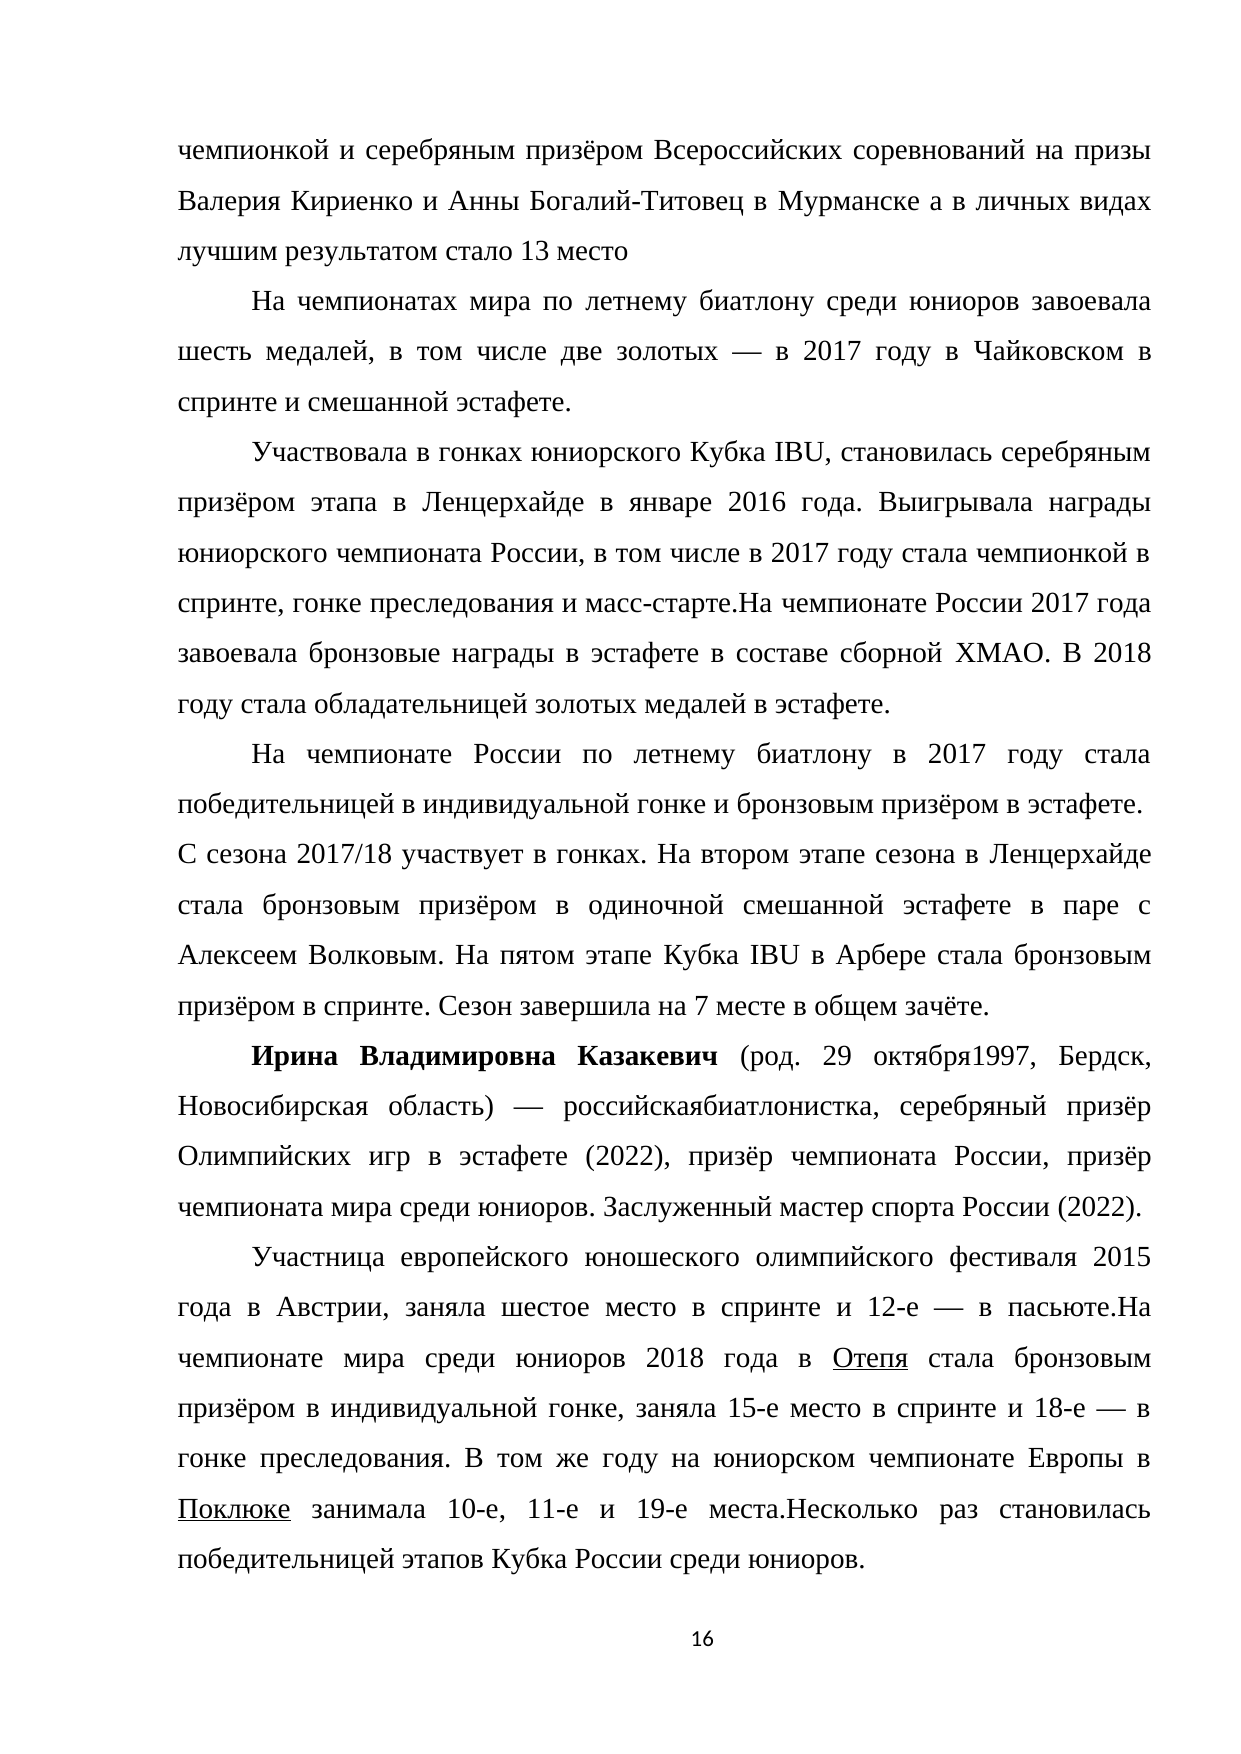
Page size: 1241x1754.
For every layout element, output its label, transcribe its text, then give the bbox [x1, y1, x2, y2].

text На чемпионате России по летнему биатлону в 2017 году стала победительницей в индивидуальной гонке и бронзовым призёром в эстафете. [177, 736, 1152, 820]
text На чемпионатах мира по летнему биатлону среди юниоров завоевала шесть медалей, в том числе две золотых — в 2017 году в Чайковском в спринте и смешанной эстафете. [177, 283, 1152, 417]
text Участница европейского юношеского олимпийского фестиваля 2015 года в Австрии, заняла шестое место в спринте и 12-е — в пасьюте.На чемпионате мира среди юниоров 2018 года в Отепя стала бронзовым призёром в индивидуальной гонке, заняла 15-е место в спринте и 18-е — в гонке преследования. В том же году на юниорском чемпионате Европы в Поклюке занимала 10-е, 11-е и 19-е места.Несколько раз становилась победительницей этапов Кубка России среди юниоров. [177, 1239, 1152, 1574]
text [177, 132, 1152, 266]
text Участвовала в гонках юниорского Кубка IBU, становилась серебряным призёром этапа в Ленцерхайде в январе 2016 года. Выигрывала награды юниорского чемпионата России, в том числе в 2017 году стала чемпионкой в спринте, гонке преследования и масс-старте.На чемпионате России 2017 года завоевала бронзовые награды в эстафете в составе сборной ХМАО. В 2018 году стала обладательницей золотых медалей в эстафете. [177, 434, 1152, 719]
text С сезона 2017/18 участвует в гонках. На втором этапе сезона в Ленцерхайде стала бронзовым призёром в одиночной смешанной эстафете в паре с Алексеем Волковым. На пятом этапе Кубка IBU в Арбере стала бронзовым призёром в спринте. Сезон завершила на 7 месте в общем зачёте. [177, 837, 1152, 1021]
text Ирина Владимировна Казакевич (род. 29 октября1997, Бердск, Новосибирская область) — российскаябиатлонистка, серебряный призёр Олимпийских игр в эстафете (2022), призёр чемпионата России, призёр чемпионата мира среди юниоров. Заслуженный мастер спорта России (2022). [177, 1038, 1152, 1222]
